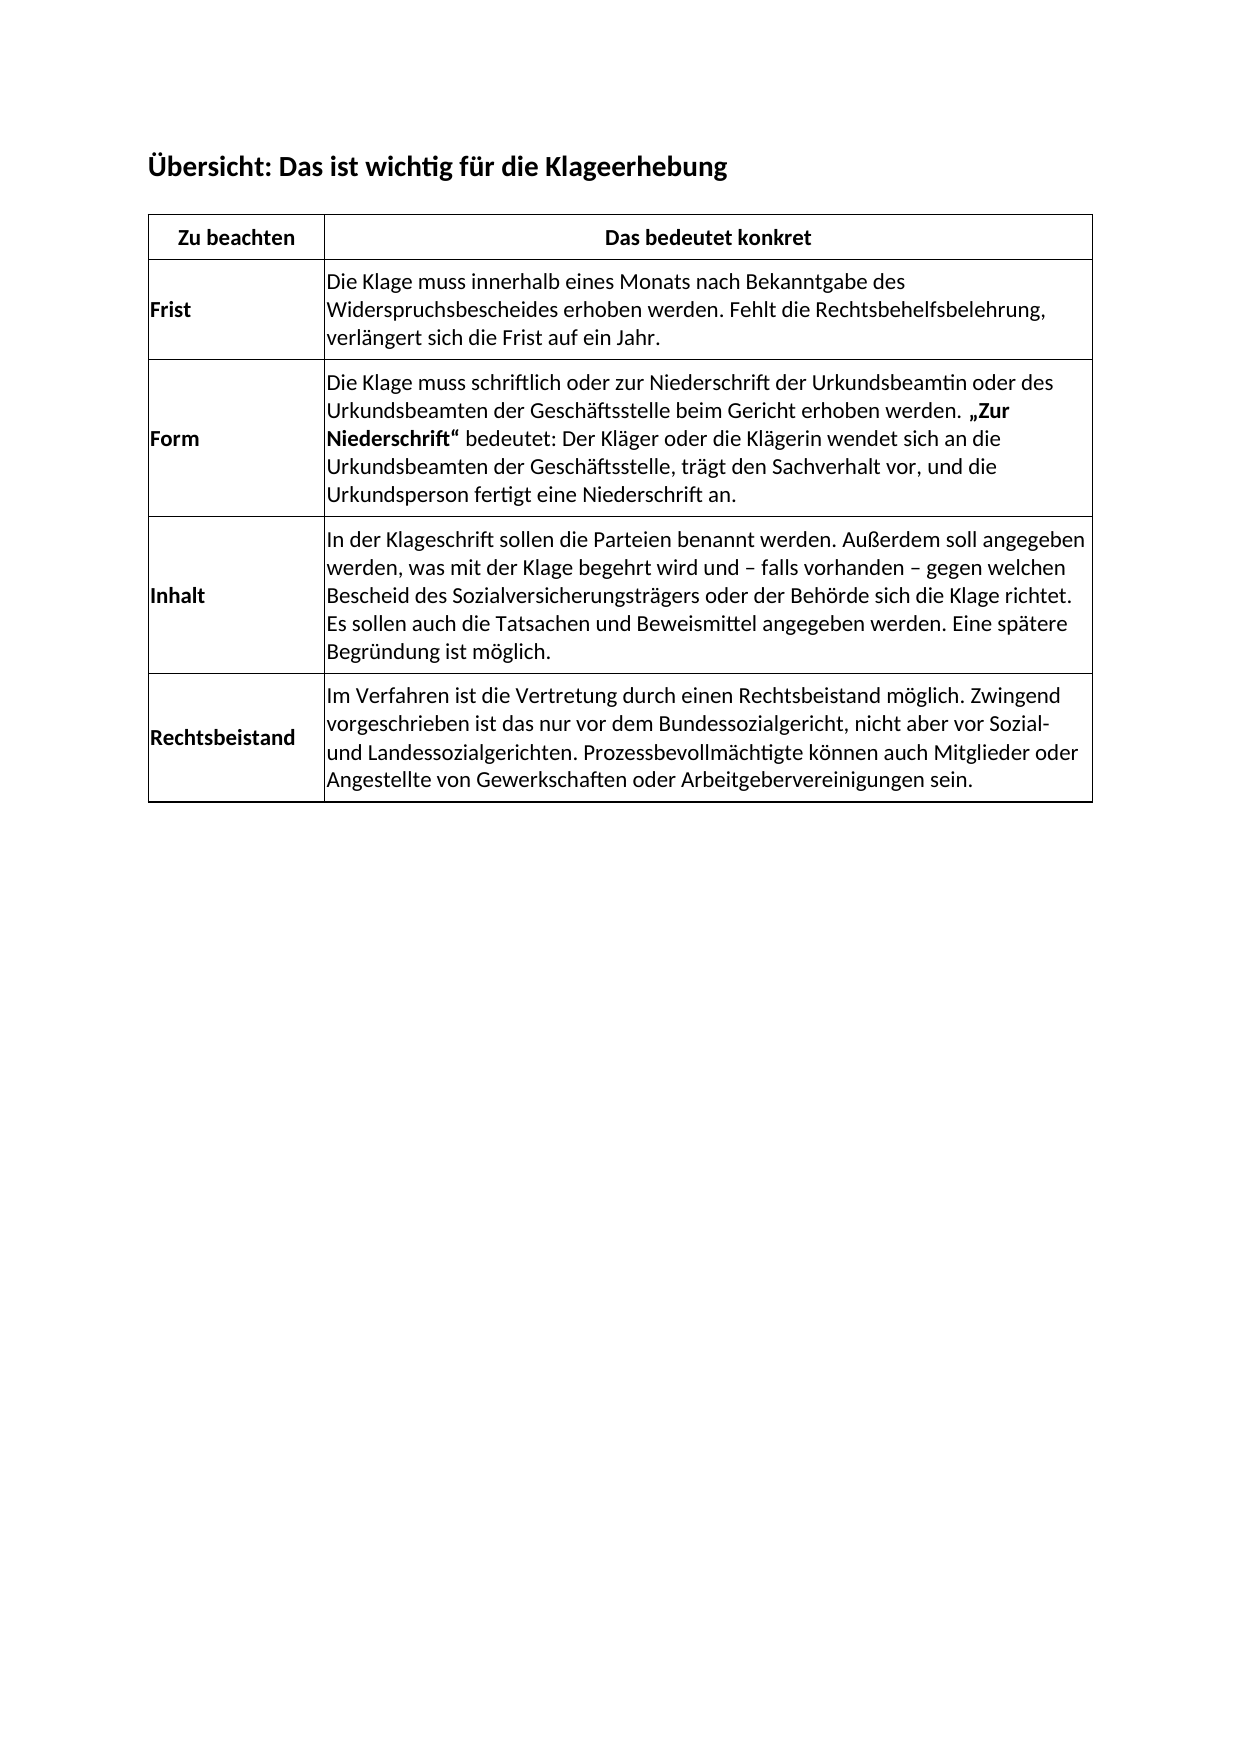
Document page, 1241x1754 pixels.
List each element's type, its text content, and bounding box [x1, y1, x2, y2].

table_cell Frist [149, 260, 324, 359]
table_cell In der Klageschrift sollen die Parteien benannt werden. Außerdem soll angegeben werden, was mit der Klage begehrt wird und – falls vorhanden – gegen welchen Bescheid des Sozialversicherungsträgers oder der Behörde sich die Klage richtet. Es sollen auch die Tatsachen und Beweismittel angegeben werden. Eine spätere Begründung ist möglich. [325, 517, 1092, 673]
table_header Das bedeutet konkret [325, 215, 1092, 258]
table_cell Rechtsbeistand [149, 674, 324, 801]
text Übersicht: Das ist wichtig für die Klageerhebung [148, 148, 1093, 183]
table_cell Die Klage muss schriftlich oder zur Niederschrift der Urkundsbeamtin oder des Urkundsbeamten der Geschäftsstelle beim Gericht erhoben werden. „Zur Niederschrift“ bedeutet: Der Kläger oder die Klägerin wendet sich an die Urkundsbeamten der Geschäftsstelle, trägt den Sachverhalt vor, und die Urkundsperson fertigt eine Niederschrift an. [325, 360, 1092, 516]
table_cell Im Verfahren ist die Vertretung durch einen Rechtsbeistand möglich. Zwingend vorgeschrieben ist das nur vor dem Bundessozialgericht, nicht aber vor Sozial- und Landessozialgerichten. Prozessbevollmächtigte können auch Mitglieder oder Angestellte von Gewerkschaften oder Arbeitgebervereinigungen sein. [325, 674, 1092, 801]
table_cell Inhalt [149, 517, 324, 673]
table_cell Die Klage muss innerhalb eines Monats nach Bekanntgabe des Widerspruchsbescheides erhoben werden. Fehlt die Rechtsbehelfsbelehrung, verlängert sich die Frist auf ein Jahr. [325, 260, 1092, 359]
table_header Zu beachten [149, 215, 324, 258]
table_cell Form [149, 360, 324, 516]
